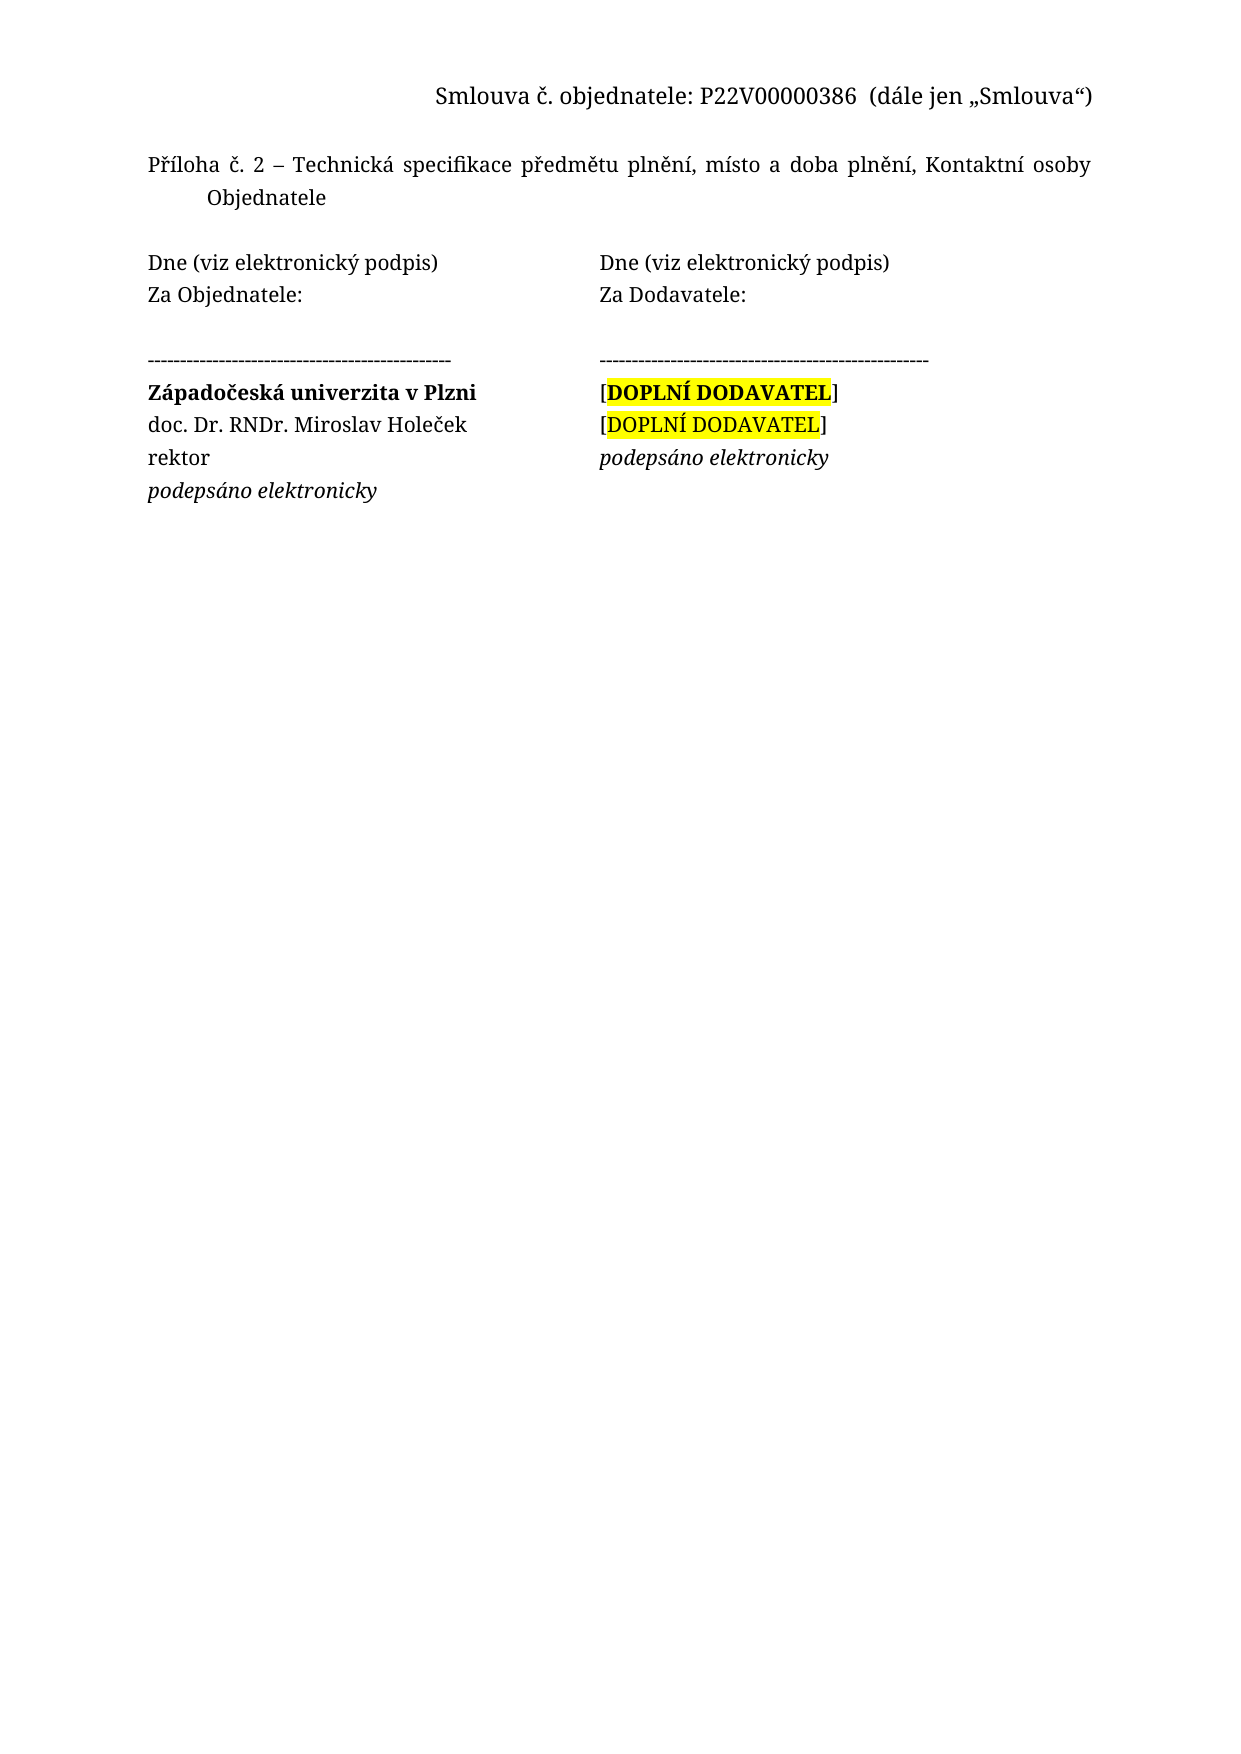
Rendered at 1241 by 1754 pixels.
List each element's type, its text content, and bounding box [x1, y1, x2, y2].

text Příloha č. 2 – Technická specifikace předmětu plnění, místo a doba plnění, Kontaktní osoby Objednatele [148, 150, 1093, 211]
table_header Dne (viz elektronický podpis) Za Objednatele: ----------------------------------------------- Západočeská univerzita v Plzni doc. Dr. RNDr. Miroslav Holeček rektor podepsáno elektronicky [136, 248, 588, 508]
table_header Dne (viz elektronický podpis) Za Dodavatele: --------------------------------------------------- [DOPLNÍ DODAVATEL] [DOPLNÍ DODAVATEL] podepsáno elektronicky [588, 248, 1040, 508]
